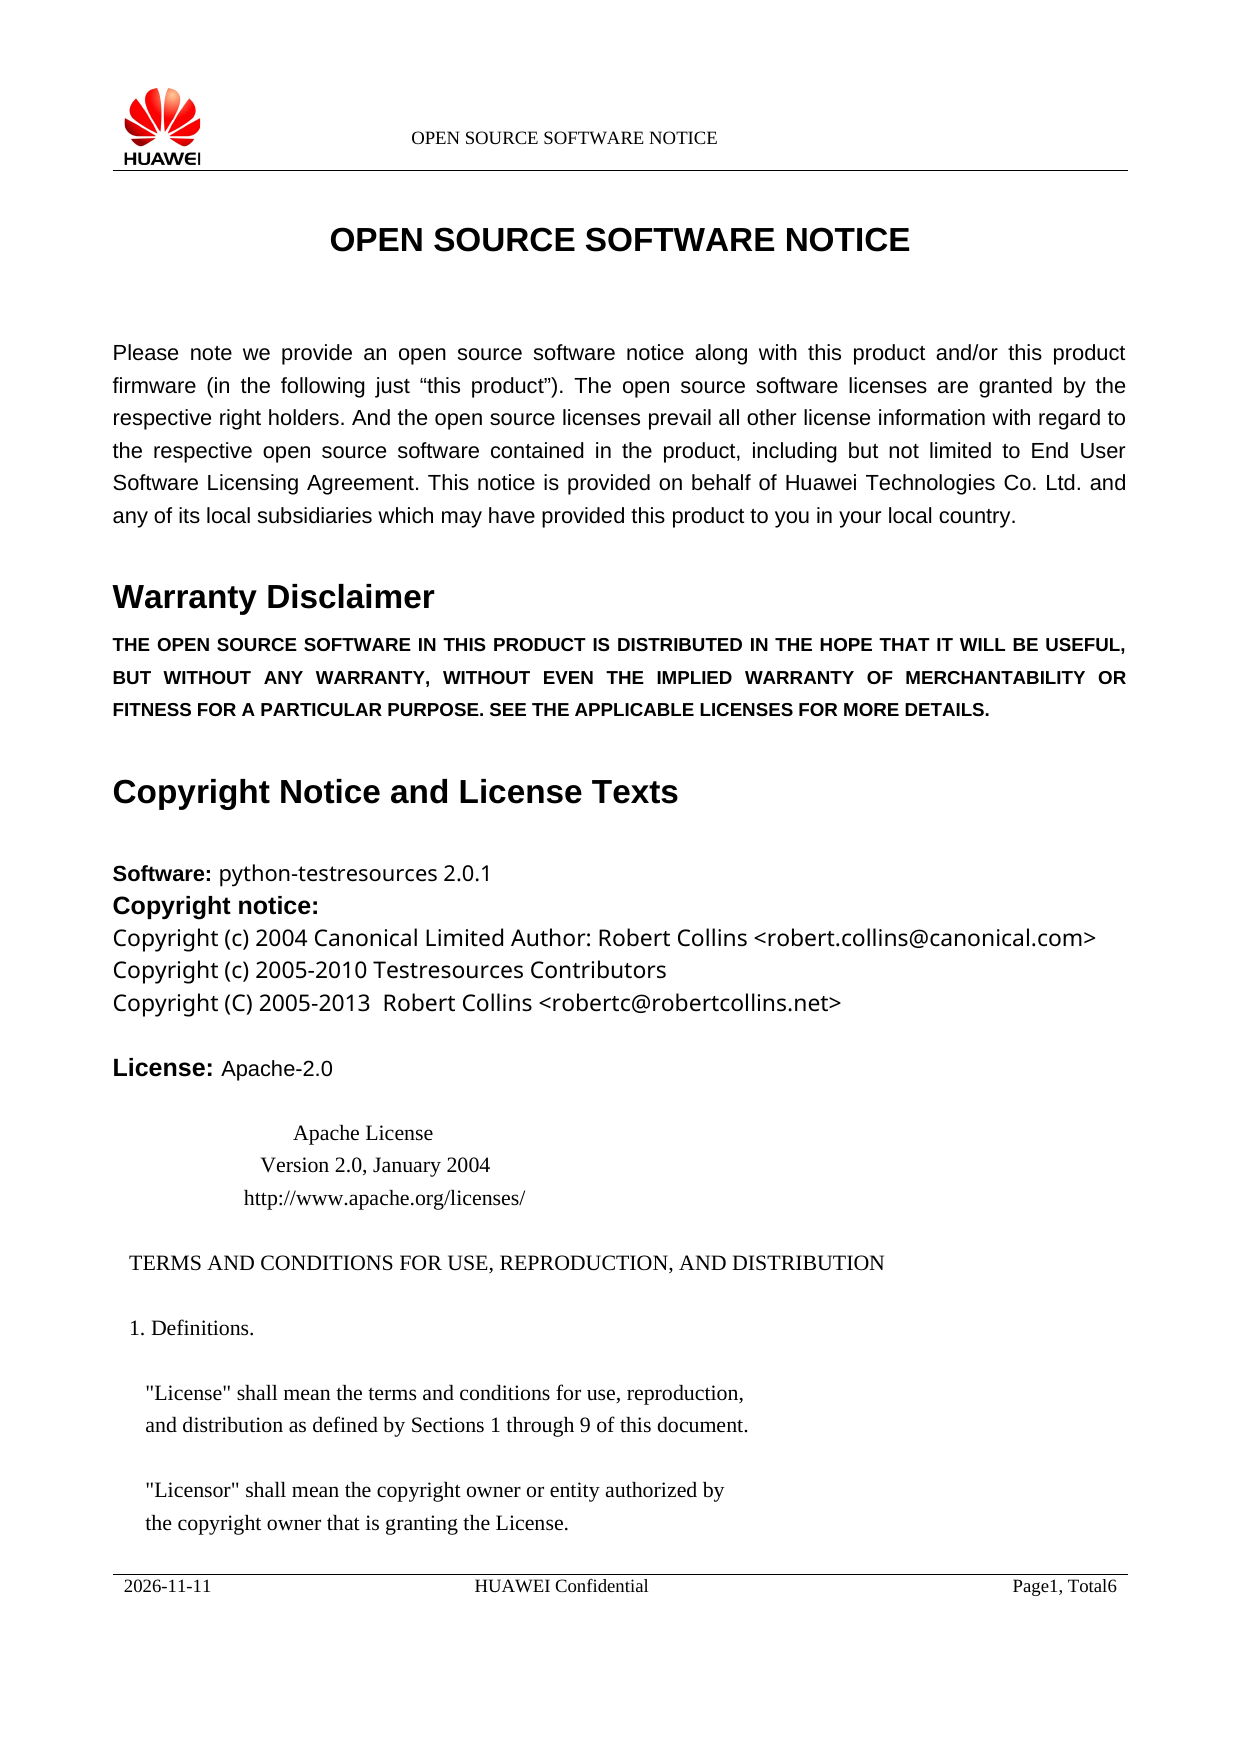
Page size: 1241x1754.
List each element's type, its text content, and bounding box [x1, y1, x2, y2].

text Copyright notice: Copyright (c) 2004 Canonical Limited Author: Robert Collins <robert.collins@canonical.com> Copyright (c) 2005-2010 Testresources Contributors Copyright (C) 2005-2013 Robert Collins <robertc@robertcollins.net> [112, 889, 1128, 1051]
text OPEN SOURCE SOFTWARE NOTICE [112, 206, 1128, 271]
text License: Apache-2.0 [112, 1051, 1128, 1084]
text Copyright Notice and License Texts [112, 759, 1128, 824]
picture [124, 88, 201, 165]
text Please note we provide an open source software notice along with this product and/or this product firmware (in the following just “this product”). The open source software licenses are granted by the respective right holders. And the open source licenses prevail all other license information with regard to the respective open source software contained in the product, including but not limited to End User Software Licensing Agreement. This notice is provided on behalf of Huawei Technologies Co. Ltd. and any of its local subsidiaries which may have provided this product to you in your local country. [112, 336, 1128, 531]
text Warranty Disclaimer [112, 564, 1128, 629]
text The open source software in this product is distributed in the hope that it will be useful, but WITHOUT ANY WARRANTY, without even the implied warranty of MERCHANTABILITY or FITNESS FOR A PARTICULAR PURPOSE. See the applicable licenses for more details. [112, 629, 1128, 726]
title Software: python-testresources 2.0.1 [112, 856, 1128, 889]
